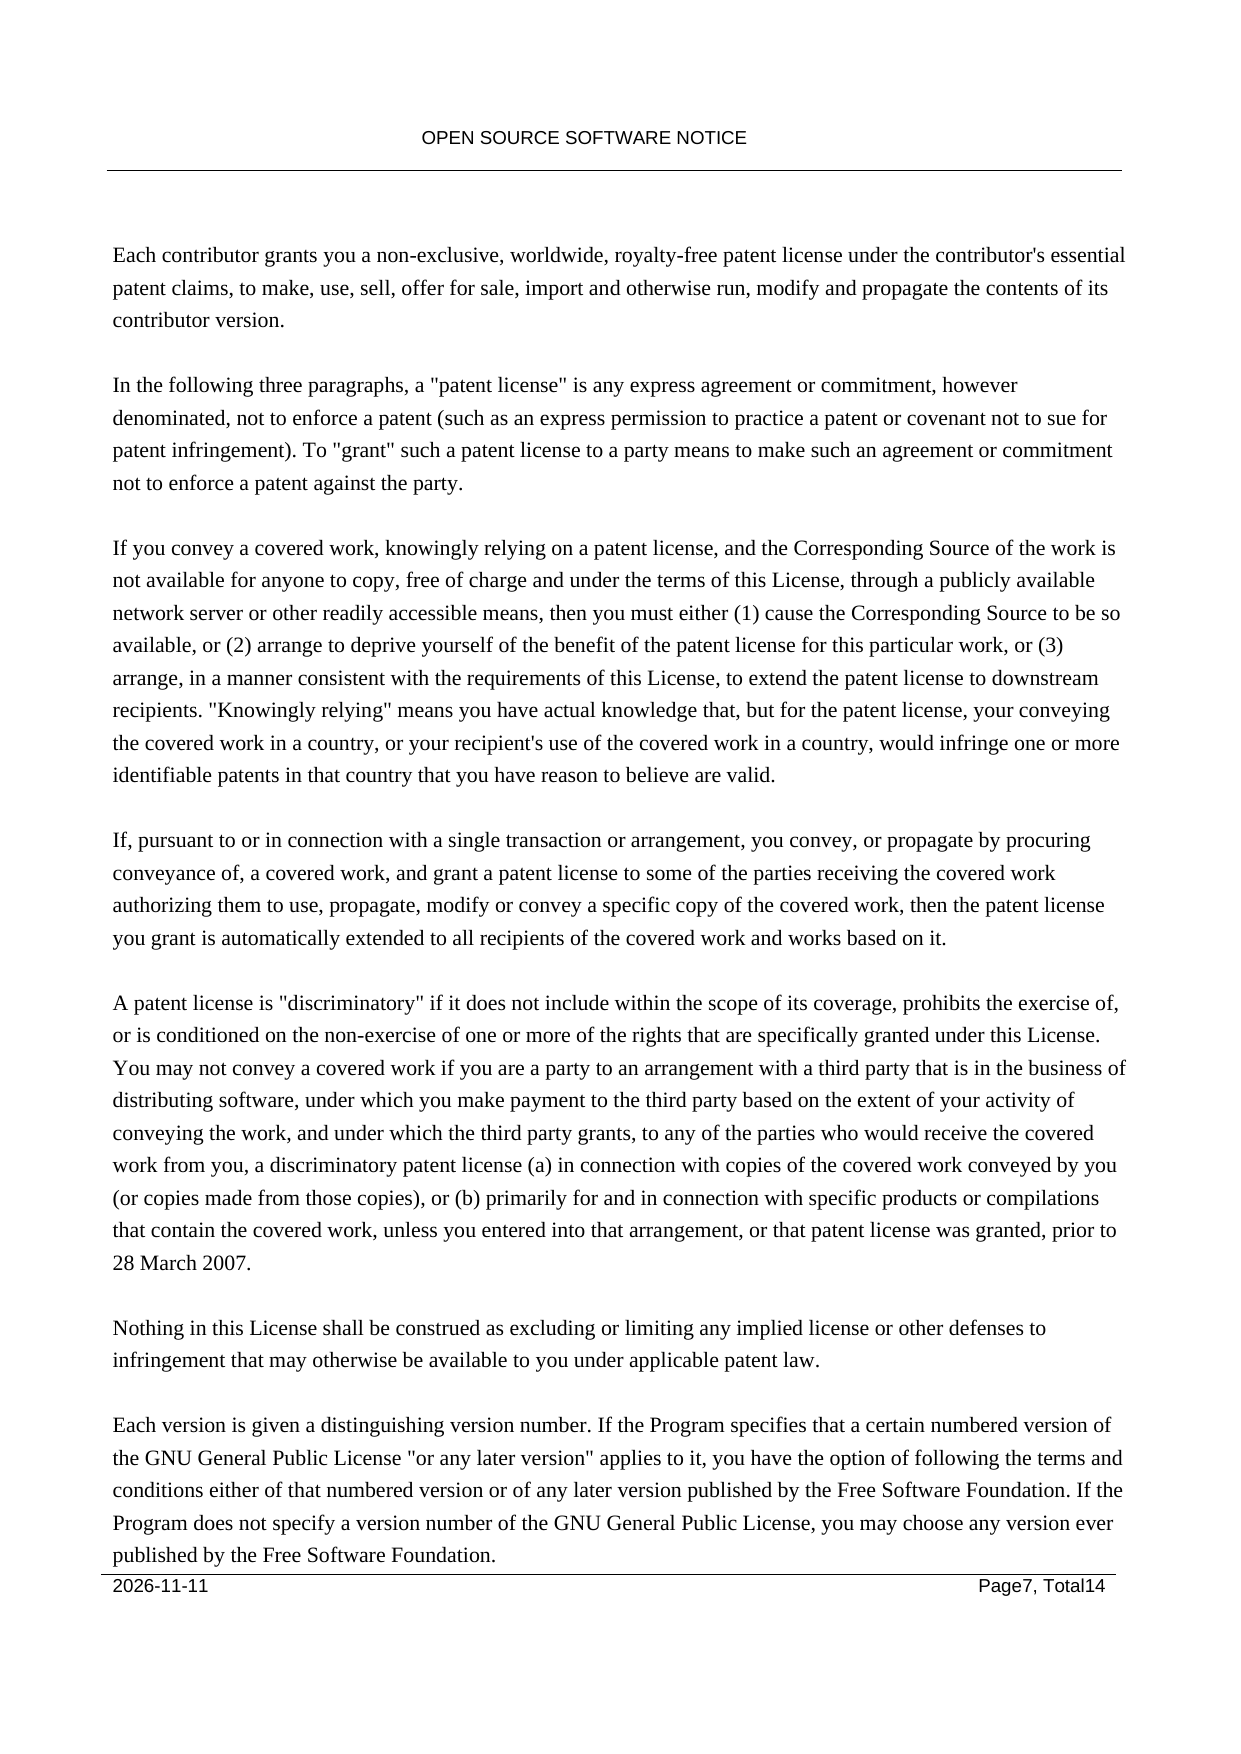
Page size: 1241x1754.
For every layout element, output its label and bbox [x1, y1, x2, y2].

text [112, 206, 1128, 1571]
